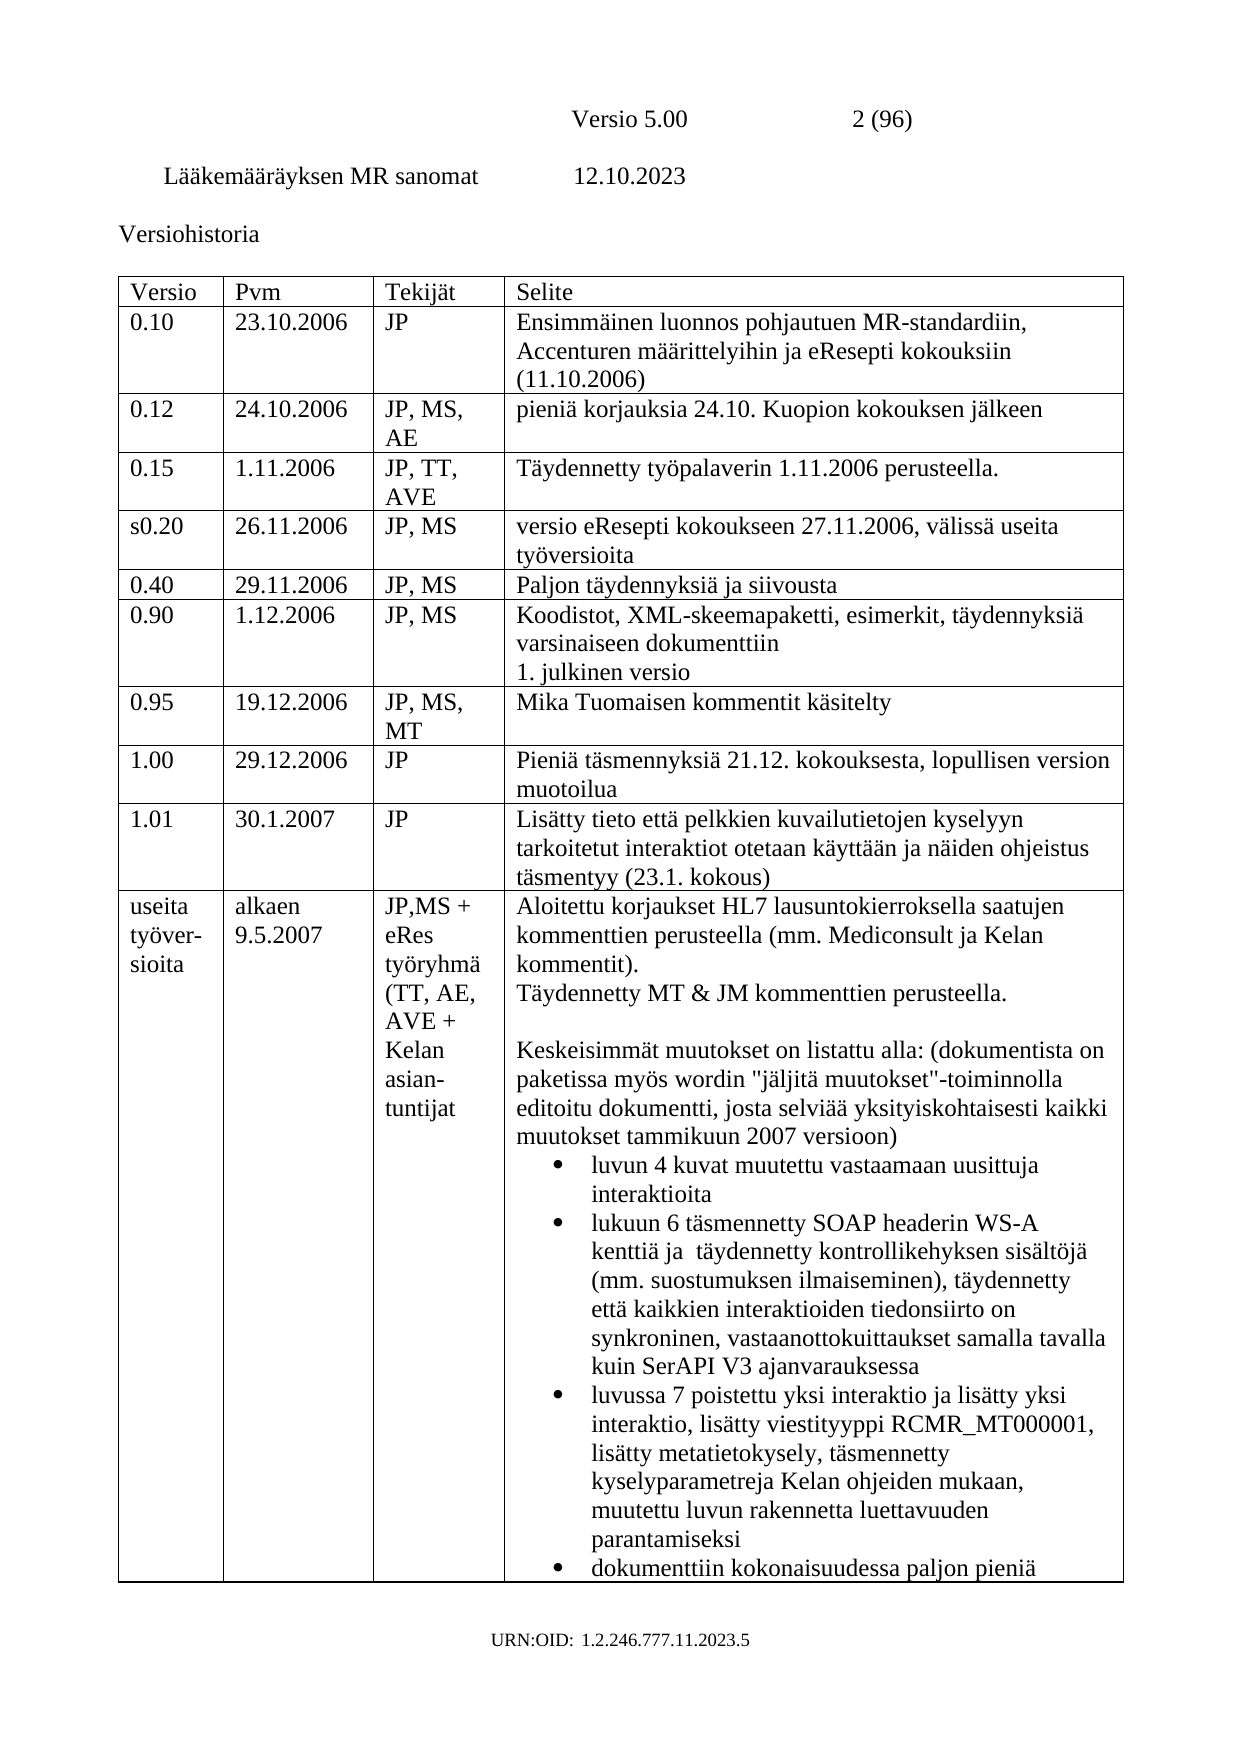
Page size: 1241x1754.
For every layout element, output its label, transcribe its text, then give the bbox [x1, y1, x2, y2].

table_cell alkaen 9.5.2007 [224, 891, 373, 1581]
text Versiohistoria [118, 219, 1122, 247]
table_cell 0.40 [119, 570, 223, 599]
table_cell 24.10.2006 [224, 394, 373, 452]
table_cell 23.10.2006 [224, 307, 373, 393]
table_cell pieniä korjauksia 24.10. Kuopion kokouksen jälkeen [505, 394, 1123, 452]
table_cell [505, 891, 1123, 1581]
table_cell 0.15 [119, 453, 223, 510]
table_cell Mika Tuomaisen kommentit käsitelty [505, 687, 1123, 744]
table_cell 29.12.2006 [224, 746, 373, 803]
table_cell JP, MS [374, 600, 504, 686]
table_header Selite [505, 277, 1123, 306]
table_cell JP, TT, AVE [374, 453, 504, 510]
table_header Pvm [224, 277, 373, 306]
table_cell 1.01 [119, 804, 223, 890]
table_cell 30.1.2007 [224, 804, 373, 890]
table_cell 19.12.2006 [224, 687, 373, 744]
table_cell 1.12.2006 [224, 600, 373, 686]
table_cell 0.12 [119, 394, 223, 452]
table_cell 29.11.2006 [224, 570, 373, 599]
table_cell JP, MS, MT [374, 687, 504, 744]
table_cell Koodistot, XML-skeemapaketti, esimerkit, täydennyksiä varsinaiseen dokumenttiin 1. julkinen versio [505, 600, 1123, 686]
table_cell 0.90 [119, 600, 223, 686]
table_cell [374, 891, 504, 1581]
table_cell JP [374, 746, 504, 803]
table_cell versio eResepti kokoukseen 27.11.2006, välissä useita työversioita [505, 511, 1123, 569]
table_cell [119, 891, 223, 1581]
table_cell JP [374, 307, 504, 393]
table_cell 0.95 [119, 687, 223, 744]
table_cell JP [374, 804, 504, 890]
table_cell 1.00 [119, 746, 223, 803]
table_header Tekijät [374, 277, 504, 306]
table_cell Paljon täydennyksiä ja siivousta [505, 570, 1123, 599]
table_cell Pieniä täsmennyksiä 21.12. kokouksesta, lopullisen version muotoilua [505, 746, 1123, 803]
table_cell 26.11.2006 [224, 511, 373, 569]
table_cell Lisätty tieto että pelkkien kuvailutietojen kyselyyn tarkoitetut interaktiot otetaan käyttään ja näiden ohjeistus täsmentyy (23.1. kokous) [505, 804, 1123, 890]
table_cell JP, MS [374, 511, 504, 569]
table_cell 0.10 [119, 307, 223, 393]
table_cell 1.11.2006 [224, 453, 373, 510]
table_cell Täydennetty työpalaverin 1.11.2006 perusteella. [505, 453, 1123, 510]
table_cell Ensimmäinen luonnos pohjautuen MR-standardiin, Accenturen määrittelyihin ja eResepti kokouksiin (11.10.2006) [505, 307, 1123, 393]
table_header Versio [119, 277, 223, 306]
table_cell JP, MS [374, 570, 504, 599]
table_cell JP, MS, AE [374, 394, 504, 452]
table_cell s0.20 [119, 511, 223, 569]
